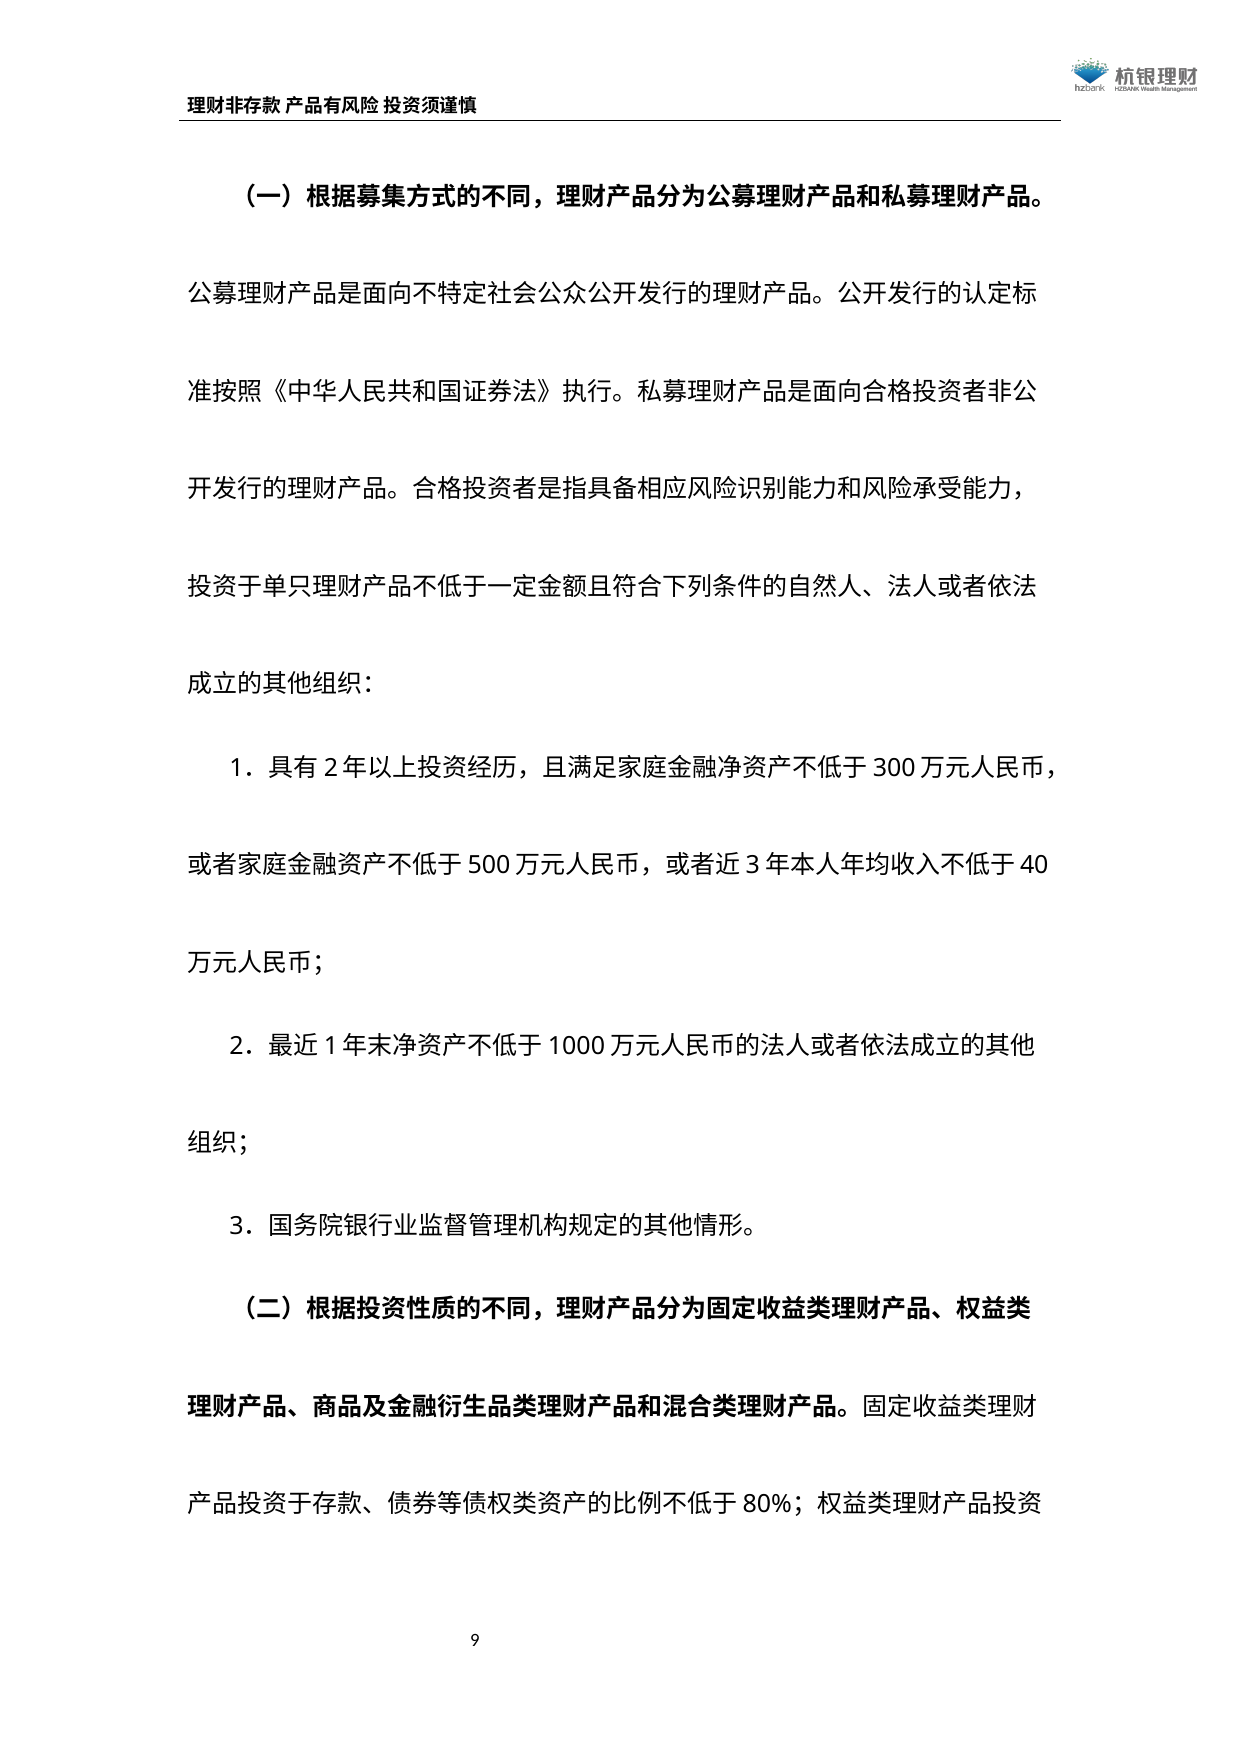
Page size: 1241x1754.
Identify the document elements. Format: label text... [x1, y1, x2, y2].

list 根据募集方式的不同，理财产品分为公募理财产品和私募理财产品。公募理财产品是面向不特定社会公众公开发行的理财产品。公开发行的认定标准按照《中华人民共和国证券法》执行。私募理财产品是面向合格投资者非公开发行的理财产品。合格投资者是指具备相应风险识别能力和风险承受能力，投资于单只理财产品不低于一定金额且符合下列条件的自然人、法人或者依法成立的其他组织： [187, 162, 1053, 714]
list 最近1年末净资产不低于1000万元人民币的法人或者依法成立的其他组织； [187, 1011, 1053, 1173]
list 具有2年以上投资经历，且满足家庭金融净资产不低于300万元人民币，或者家庭金融资产不低于500万元人民币，或者近3年本人年均收入不低于40 万元人民币； [187, 733, 1053, 993]
list 国务院银行业监督管理机构规定的其他情形。 [187, 1191, 1053, 1256]
picture [1027, 0, 1240, 151]
